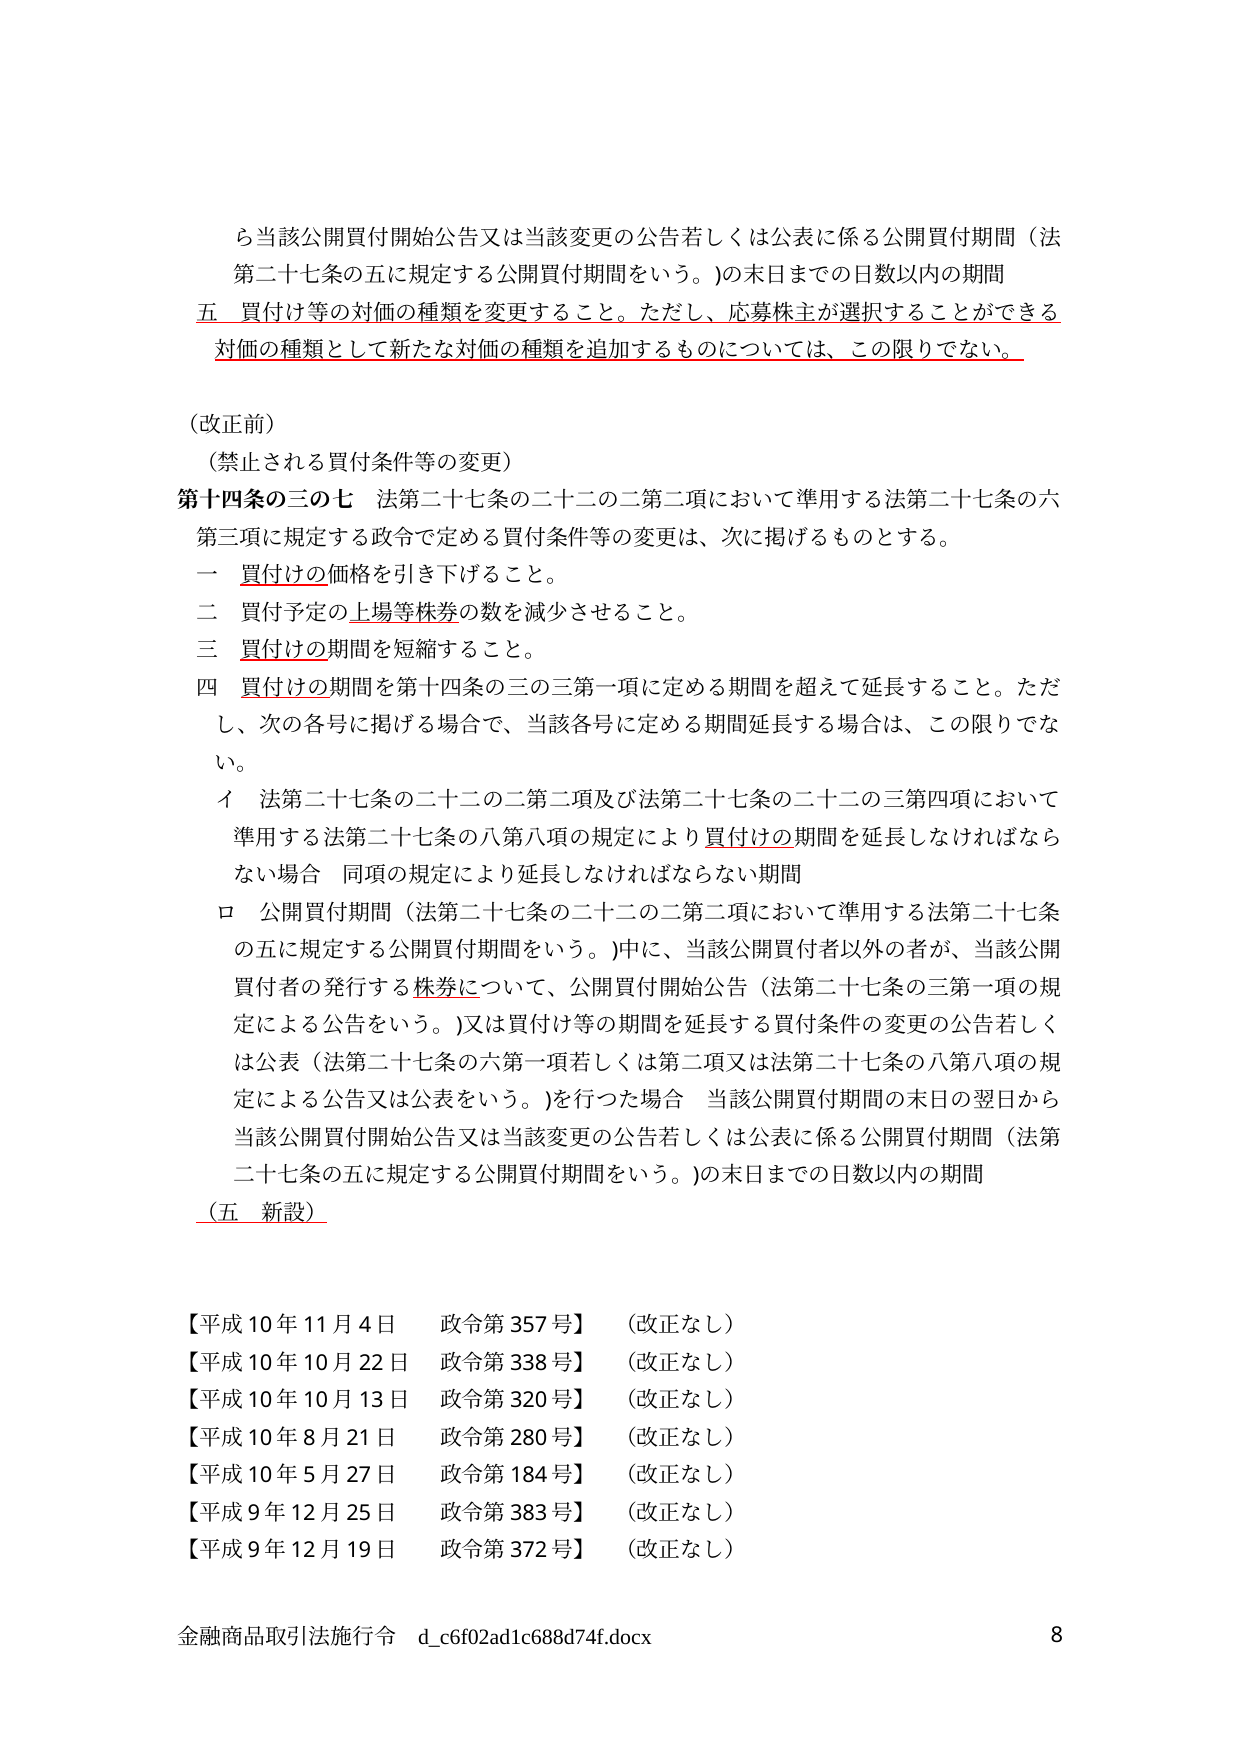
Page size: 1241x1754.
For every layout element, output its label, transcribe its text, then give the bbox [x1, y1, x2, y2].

text 【平成10年8月21日 政令第280号】 （改正なし） [177, 1417, 1063, 1454]
text イ 法第二十七条の二十二の二第二項及び法第二十七条の二十二の三第四項において準用する法第二十七条の八第八項の規定により買付けの期間を延長しなければならない場合 同項の規定により延長しなければならない期間 [215, 779, 1063, 892]
text 【平成10年11月4日 政令第357号】 （改正なし） [177, 1304, 1063, 1342]
text 【平成9年12月25日 政令第383号】 （改正なし） [177, 1492, 1063, 1529]
text （禁止される買付条件等の変更） [196, 442, 1063, 479]
text （五 新設） [196, 1192, 1063, 1229]
text 【平成9年12月19日 政令第372号】 （改正なし） [177, 1529, 1063, 1567]
text ロ 公開買付期間（法第二十七条の二十二の二第二項において準用する法第二十七条の五に規定する公開買付期間をいう。)中に、当該公開買付者以外の者が、当該公開買付者の発行する株券について、公開買付開始公告（法第二十七条の三第一項の規定による公告をいう。)又は買付け等の期間を延長する買付条件の変更の公告若しくは公表（法第二十七条の六第一項若しくは第二項又は法第二十七条の八第八項の規定による公告又は公表をいう。)を行つた場合 当該公開買付期間の末日の翌日から当該公開買付開始公告又は当該変更の公告若しくは公表に係る公開買付期間（法第二十七条の五に規定する公開買付期間をいう。)の末日までの日数以内の期間 [215, 892, 1063, 1192]
text 四 買付けの期間を第十四条の三の三第一項に定める期間を超えて延長すること。ただし、次の各号に掲げる場合で、当該各号に定める期間延長する場合は、この限りでない。 [196, 667, 1063, 779]
text （改正前） [177, 404, 1063, 442]
text 二 買付予定の上場等株券の数を減少させること。 [196, 592, 1063, 629]
text 五 買付け等の対価の種類を変更すること。ただし、応募株主が選択することができる対価の種類として新たな対価の種類を追加するものについては、この限りでない。 [196, 292, 1063, 367]
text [215, 217, 1063, 292]
text 第十四条の三の七 法第二十七条の二十二の二第二項において準用する法第二十七条の六第三項に規定する政令で定める買付条件等の変更は、次に掲げるものとする。 [177, 479, 1063, 554]
text 三 買付けの期間を短縮すること。 [196, 629, 1063, 667]
text 一 買付けの価格を引き下げること。 [196, 554, 1063, 592]
text 【平成10年10月22日 政令第338号】 （改正なし） [177, 1342, 1063, 1379]
text 【平成10年10月13日 政令第320号】 （改正なし） [177, 1379, 1063, 1417]
text 【平成10年5月27日 政令第184号】 （改正なし） [177, 1454, 1063, 1492]
